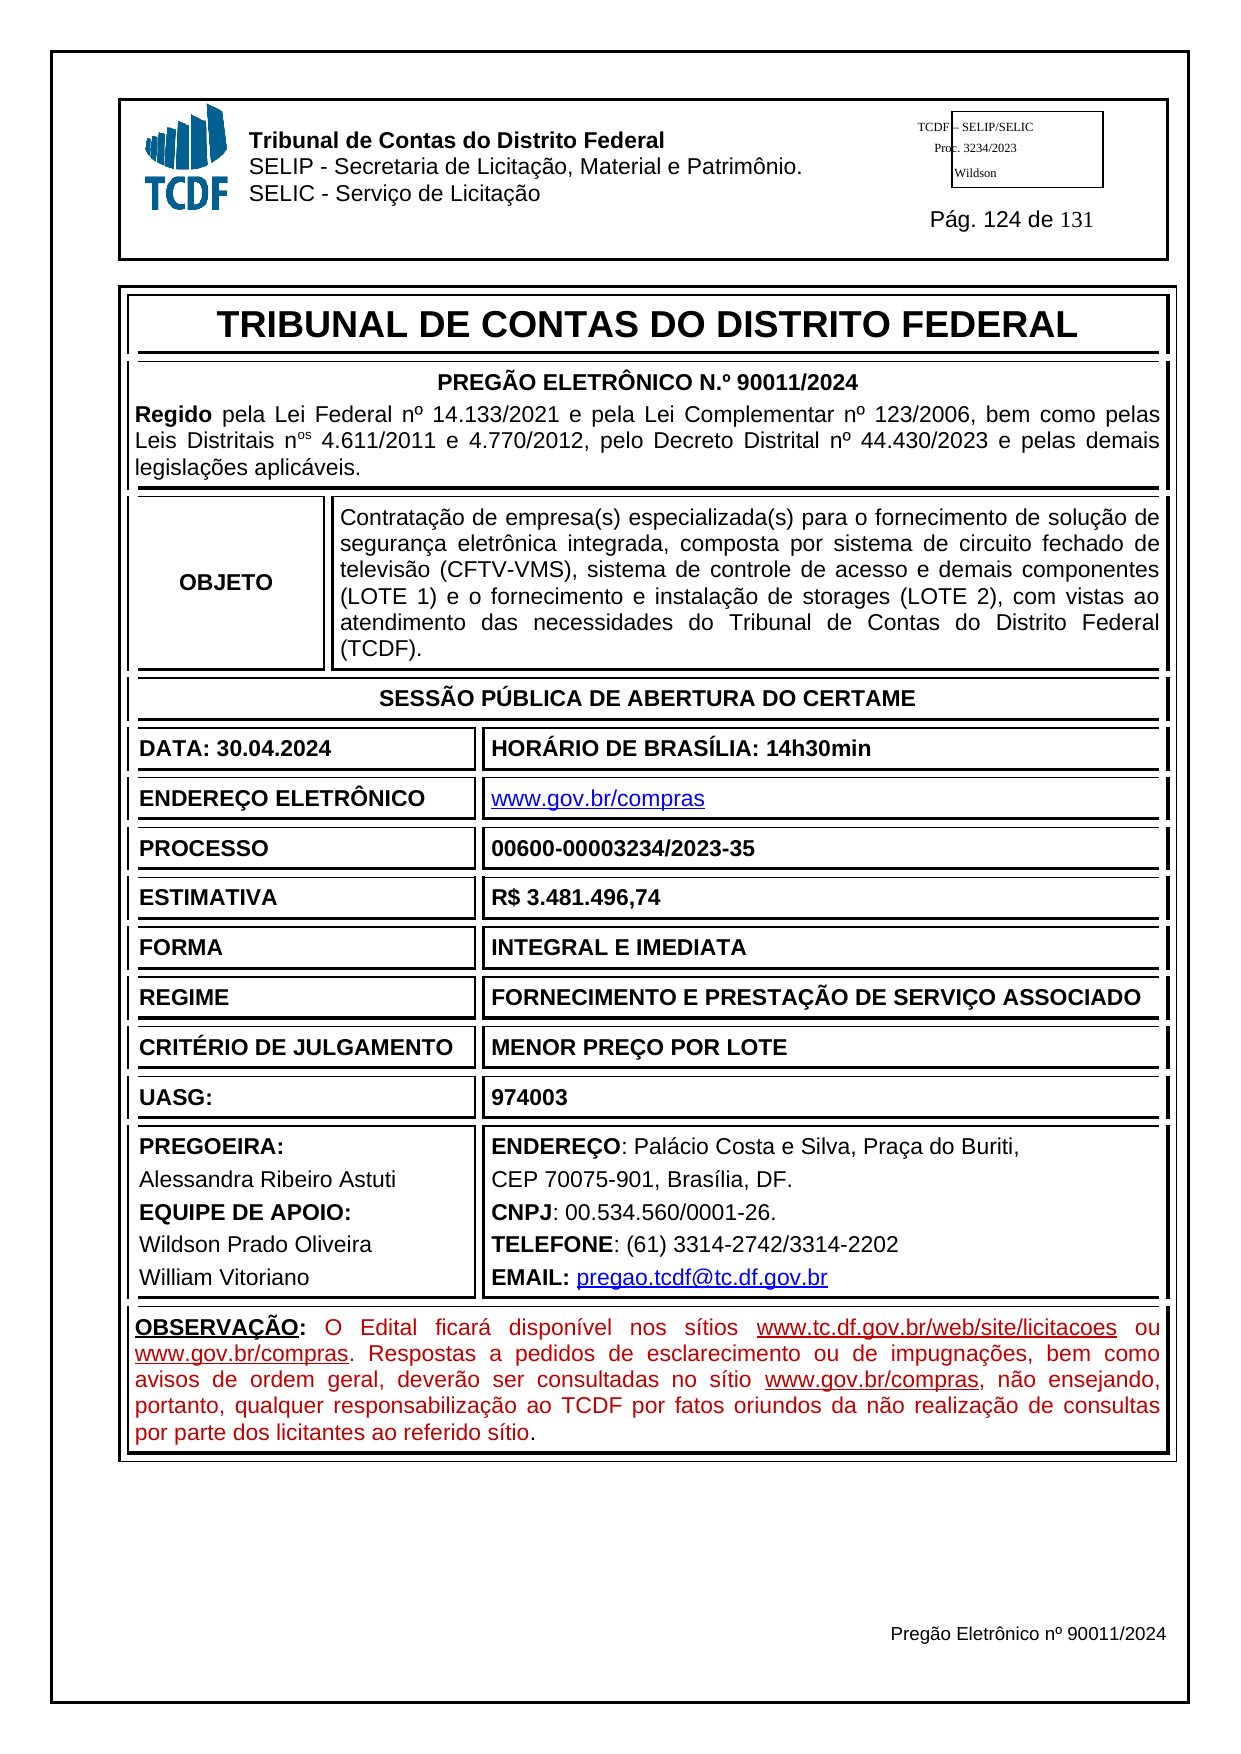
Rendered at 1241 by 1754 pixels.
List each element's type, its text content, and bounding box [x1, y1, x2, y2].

table_cell INTEGRAL E IMEDIATA [480, 917, 1172, 967]
table_cell 00600-00003234/2023-35 [480, 817, 1172, 867]
table_cell ENDEREÇO: Palácio Costa e Silva, Praça do Buriti, CEP 70075-901, Brasília, DF. CNPJ: 00.534.560/0001-26. TELEFONE: (61) 3314-2742/3314-2202 EMAIL: pregao.tcdf@tc.df.gov.br [480, 1116, 1172, 1296]
table_header TRIBUNAL DE CONTAS DO DISTRITO FEDERAL [123, 288, 1172, 351]
table_cell R$ 3.481.496,74 [480, 867, 1172, 917]
table_cell OBSERVAÇÃO: O Edital ficará disponível nos sítios www.tc.df.gov.br/web/site/licitacoes ou www.gov.br/compras. Respostas a pedidos de esclarecimento ou de impugnações, bem como avisos de ordem geral, deverão ser consultadas no sítio www.gov.br/compras, não ensejando, portanto, qualquer responsabilização ao TCDF por fatos oriundos da não realização de consultas por parte dos licitantes ao referido sítio. [123, 1296, 1172, 1451]
table_cell REGIME [123, 967, 480, 1016]
table_cell PROCESSO [123, 817, 480, 867]
table_cell ENDEREÇO ELETRÔNICO [123, 768, 480, 817]
table_cell PREGÃO ELETRÔNICO N.º 90011/2024 Regido pela Lei Federal nº 14.133/2021 e pela Lei Complementar nº 123/2006, bem como pelas Leis Distritais nos 4.611/2011 e 4.770/2012, pelo Decreto Distrital nº 44.430/2023 e pelas demais legislações aplicáveis. [123, 351, 1172, 486]
table_cell CRITÉRIO DE JULGAMENTO [123, 1016, 480, 1066]
table_cell SESSÃO PÚBLICA DE ABERTURA DO CERTAME [123, 668, 1172, 718]
table_cell FORMA [123, 917, 480, 967]
table_cell www.gov.br/compras [480, 768, 1172, 817]
table_cell 974003 [480, 1066, 1172, 1116]
table_cell HORÁRIO DE BRASÍLIA: 14h30min [480, 718, 1172, 767]
table_cell OBJETO [123, 486, 328, 668]
table_cell FORNECIMENTO E PRESTAÇÃO DE SERVIÇO ASSOCIADO [480, 967, 1172, 1016]
table_cell DATA: 30.04.2024 [123, 718, 480, 767]
table_cell MENOR PREÇO POR LOTE [480, 1016, 1172, 1066]
picture [130, 101, 242, 212]
table_cell Contratação de empresa(s) especializada(s) para o fornecimento de solução de segurança eletrônica integrada, composta por sistema de circuito fechado de televisão (CFTV-VMS), sistema de controle de acesso e demais componentes (LOTE 1) e o fornecimento e instalação de storages (LOTE 2), com vistas ao atendimento das necessidades do Tribunal de Contas do Distrito Federal (TCDF). [329, 486, 1172, 668]
table_cell ESTIMATIVA [123, 867, 480, 917]
table_cell PREGOEIRA: Alessandra Ribeiro Astuti EQUIPE DE APOIO: Wildson Prado Oliveira William Vitoriano [123, 1116, 480, 1296]
table_cell UASG: [123, 1066, 480, 1116]
